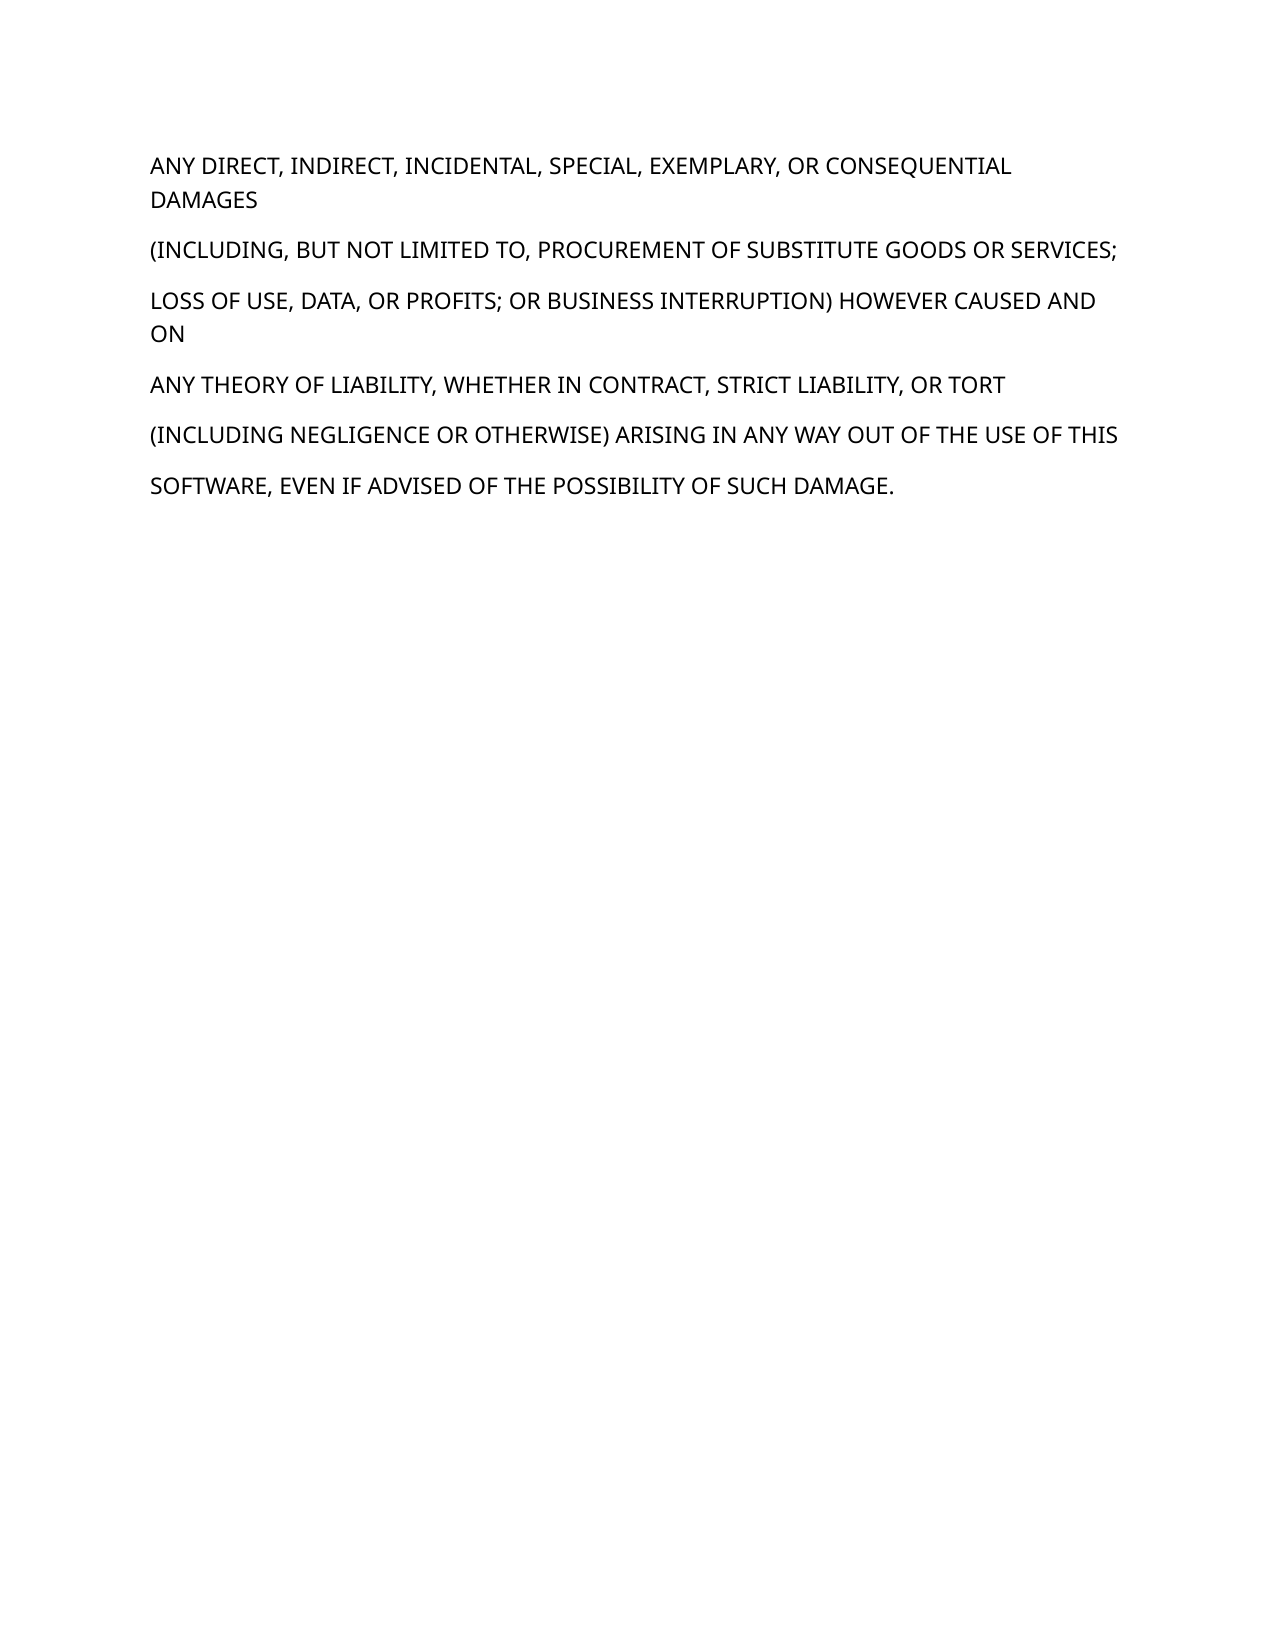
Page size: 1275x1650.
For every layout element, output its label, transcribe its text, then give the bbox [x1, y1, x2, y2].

text ANY THEORY OF LIABILITY, WHETHER IN CONTRACT, STRICT LIABILITY, OR TORT [150, 369, 1125, 400]
text SOFTWARE, EVEN IF ADVISED OF THE POSSIBILITY OF SUCH DAMAGE. [150, 469, 1125, 501]
text (INCLUDING NEGLIGENCE OR OTHERWISE) ARISING IN ANY WAY OUT OF THE USE OF THIS [150, 419, 1125, 450]
text LOSS OF USE, DATA, OR PROFITS; OR BUSINESS INTERRUPTION) HOWEVER CAUSED AND ON [150, 284, 1125, 349]
text ANY DIRECT, INDIRECT, INCIDENTAL, SPECIAL, EXEMPLARY, OR CONSEQUENTIAL DAMAGES [150, 150, 1125, 215]
text (INCLUDING, BUT NOT LIMITED TO, PROCUREMENT OF SUBSTITUTE GOODS OR SERVICES; [150, 234, 1125, 265]
